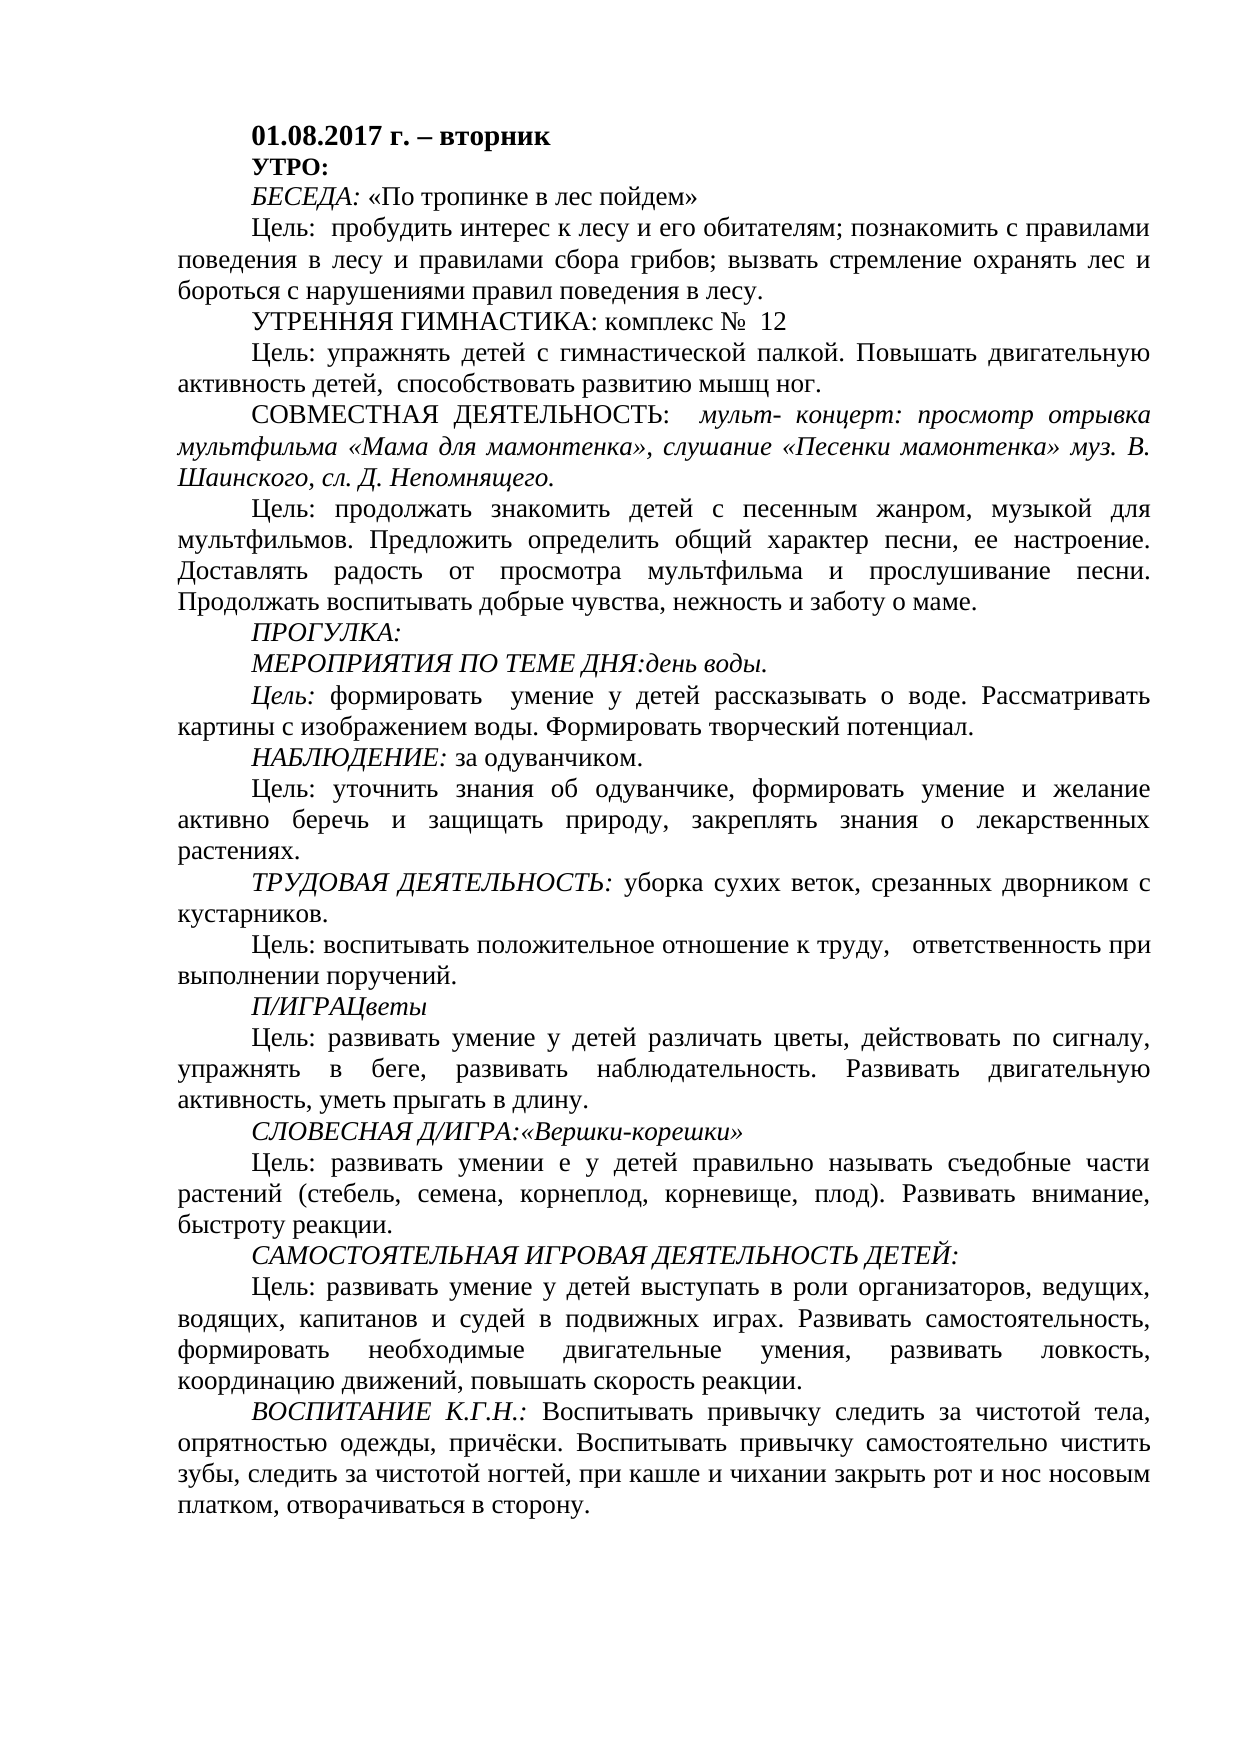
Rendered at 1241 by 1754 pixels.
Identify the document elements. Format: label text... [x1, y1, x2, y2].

text НАБЛЮДЕНИЕ: за одуванчиком. [177, 741, 1152, 772]
text Цель: упражнять детей с гимнастической палкой. Повышать двигательную активность детей, способствовать развитию мышц ног. [177, 336, 1152, 398]
text ВОСПИТАНИЕ К.Г.Н.: Воспитывать привычку следить за чистотой тела, опрятностью одежды, причёски. Воспитывать привычку самостоятельно чистить зубы, следить за чистотой ногтей, при кашле и чихании закрыть рот и нос носовым платком, отворачиваться в сторону. [177, 1395, 1152, 1520]
text СЛОВЕСНАЯ Д/ИГРА:«Вершки-корешки» [177, 1115, 1152, 1146]
text Цель: развивать умении е у детей правильно называть съедобные части растений (стебель, семена, корнеплод, корневище, плод). Развивать внимание, быстроту реакции. [177, 1146, 1152, 1239]
text П/ИГРАЦветы [177, 990, 1152, 1021]
text Цель: пробудить интерес к лесу и его обитателям; познакомить с правилами поведения в лесу и правилами сбора грибов; вызвать стремление охранять лес и бороться с нарушениями правил поведения в лесу. [177, 212, 1152, 305]
text ТРУДОВАЯ ДЕЯТЕЛЬНОСТЬ: уборка сухих веток, срезанных дворником с кустарников. [177, 866, 1152, 928]
text Цель: продолжать знакомить детей с песенным жанром, музыкой для мультфильмов. Предложить определить общий характер песни, ее настроение. Доставлять радость от просмотра мультфильма и прослушивание песни. Продолжать воспитывать добрые чувства, нежность и заботу о маме. [177, 492, 1152, 616]
text Цель: воспитывать положительное отношение к труду, ответственность при выполнении поручений. [177, 928, 1152, 990]
text СОВМЕСТНАЯ ДЕЯТЕЛЬНОСТЬ: мульт- концерт: просмотр отрывка мультфильма «Мама для мамонтенка», слушание «Песенки мамонтенка» муз. В. Шаинского, сл. Д. Непомнящего. [177, 398, 1152, 492]
text Цель: формировать умение у детей рассказывать о воде. Рассматривать картины с изображением воды. Формировать творческий потенциал. [177, 679, 1152, 741]
text МЕРОПРИЯТИЯ ПО ТЕМЕ ДНЯ:день воды. [177, 648, 1152, 679]
text Цель: развивать умение у детей различать цветы, действовать по сигналу, упражнять в беге, развивать наблюдательность. Развивать двигательную активность, уметь прыгать в длину. [177, 1021, 1152, 1115]
text Цель: уточнить знания об одуванчике, формировать умение и желание активно беречь и защищать природу, закреплять знания о лекарственных растениях. [177, 772, 1152, 866]
text Цель: развивать умение у детей выступать в роли организаторов, ведущих, водящих, капитанов и судей в подвижных играх. Развивать самостоятельность, формировать необходимые двигательные умения, развивать ловкость, координацию движений, повышать скорость реакции. [177, 1271, 1152, 1395]
text ПРОГУЛКА: [177, 616, 1152, 648]
text БЕСЕДА: «По тропинке в лес пойдем» [177, 180, 1152, 212]
text УТРО: [177, 152, 1152, 180]
text 01.08.2017 г. – вторник [177, 118, 1152, 152]
text САМОСТОЯТЕЛЬНАЯ ИГРОВАЯ ДЕЯТЕЛЬНОСТЬ ДЕТЕЙ: [177, 1239, 1152, 1271]
text УТРЕННЯЯ ГИМНАСТИКА: комплекс № 12 [177, 305, 1152, 336]
